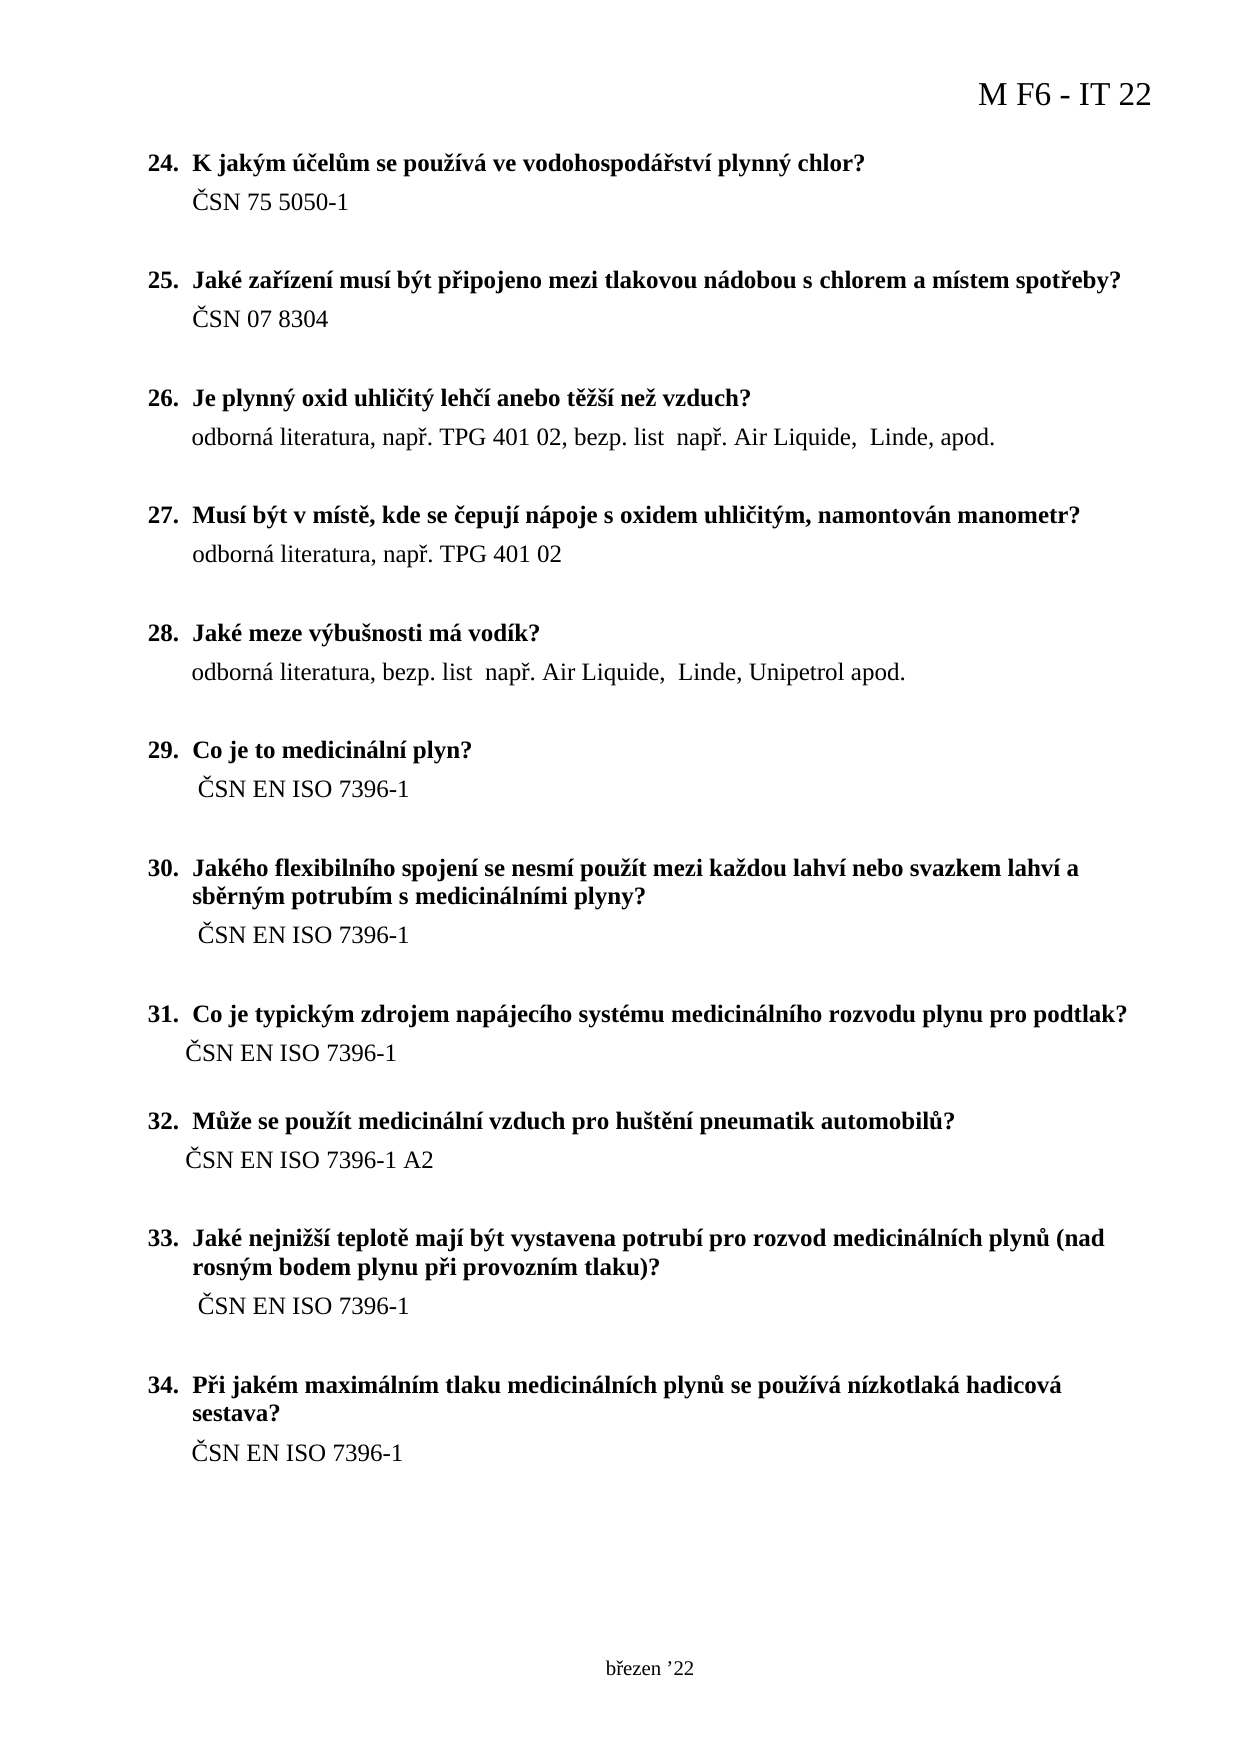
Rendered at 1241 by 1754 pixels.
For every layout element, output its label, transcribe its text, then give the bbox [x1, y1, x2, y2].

text odborná literatura, např. TPG 401 02, bezp. list např. Air Liquide, Linde, apod. [160, 422, 1152, 451]
text odborná literatura, bezp. list např. Air Liquide, Linde, Unipetrol apod. [160, 657, 1152, 686]
list Při jakém maximálním tlaku medicinálních plynů se používá nízkotlaká hadicová sestava? [148, 1370, 1152, 1427]
list Jaké meze výbušnosti má vodík? [148, 618, 1152, 646]
list Je plynný oxid uhličitý lehčí anebo těžší než vzduch? [148, 383, 1152, 411]
list Musí být v místě, kde se čepují nápoje s oxidem uhličitým, namontován manometr? [148, 500, 1152, 529]
list K jakým účelům se používá ve vodohospodářství plynný chlor? [148, 148, 1152, 176]
text ČSN 75 5050-1 [192, 187, 1152, 216]
list Jaké zařízení musí být připojeno mezi tlakovou nádobou s chlorem a místem spotřeby? [148, 265, 1152, 294]
text odborná literatura, např. TPG 401 02 [192, 539, 1152, 568]
text ČSN EN ISO 7396-1 [148, 1291, 1152, 1320]
list Může se použít medicinální vzduch pro huštění pneumatik automobilů? [148, 1106, 1152, 1135]
text ČSN EN ISO 7396-1 [148, 921, 1152, 949]
text ČSN 07 8304 [192, 304, 1152, 333]
list Co je to medicinální plyn? [148, 735, 1152, 764]
text ČSN EN ISO 7396-1 [185, 1038, 1152, 1067]
text ČSN EN ISO 7396-1 A2 [185, 1145, 1152, 1174]
text ČSN EN ISO 7396-1 [148, 1438, 1152, 1466]
list Jakého flexibilního spojení se nesmí použít mezi každou lahví nebo svazkem lahví a sběrným potrubím s medicinálními plyny? [148, 853, 1152, 910]
list Co je typickým zdrojem napájecího systému medicinálního rozvodu plynu pro podtlak? [148, 999, 1152, 1028]
list Jaké nejnižší teplotě mají být vystavena potrubí pro rozvod medicinálních plynů (nad rosným bodem plynu při provozním tlaku)? [148, 1223, 1152, 1281]
text ČSN EN ISO 7396-1 [148, 774, 1152, 803]
